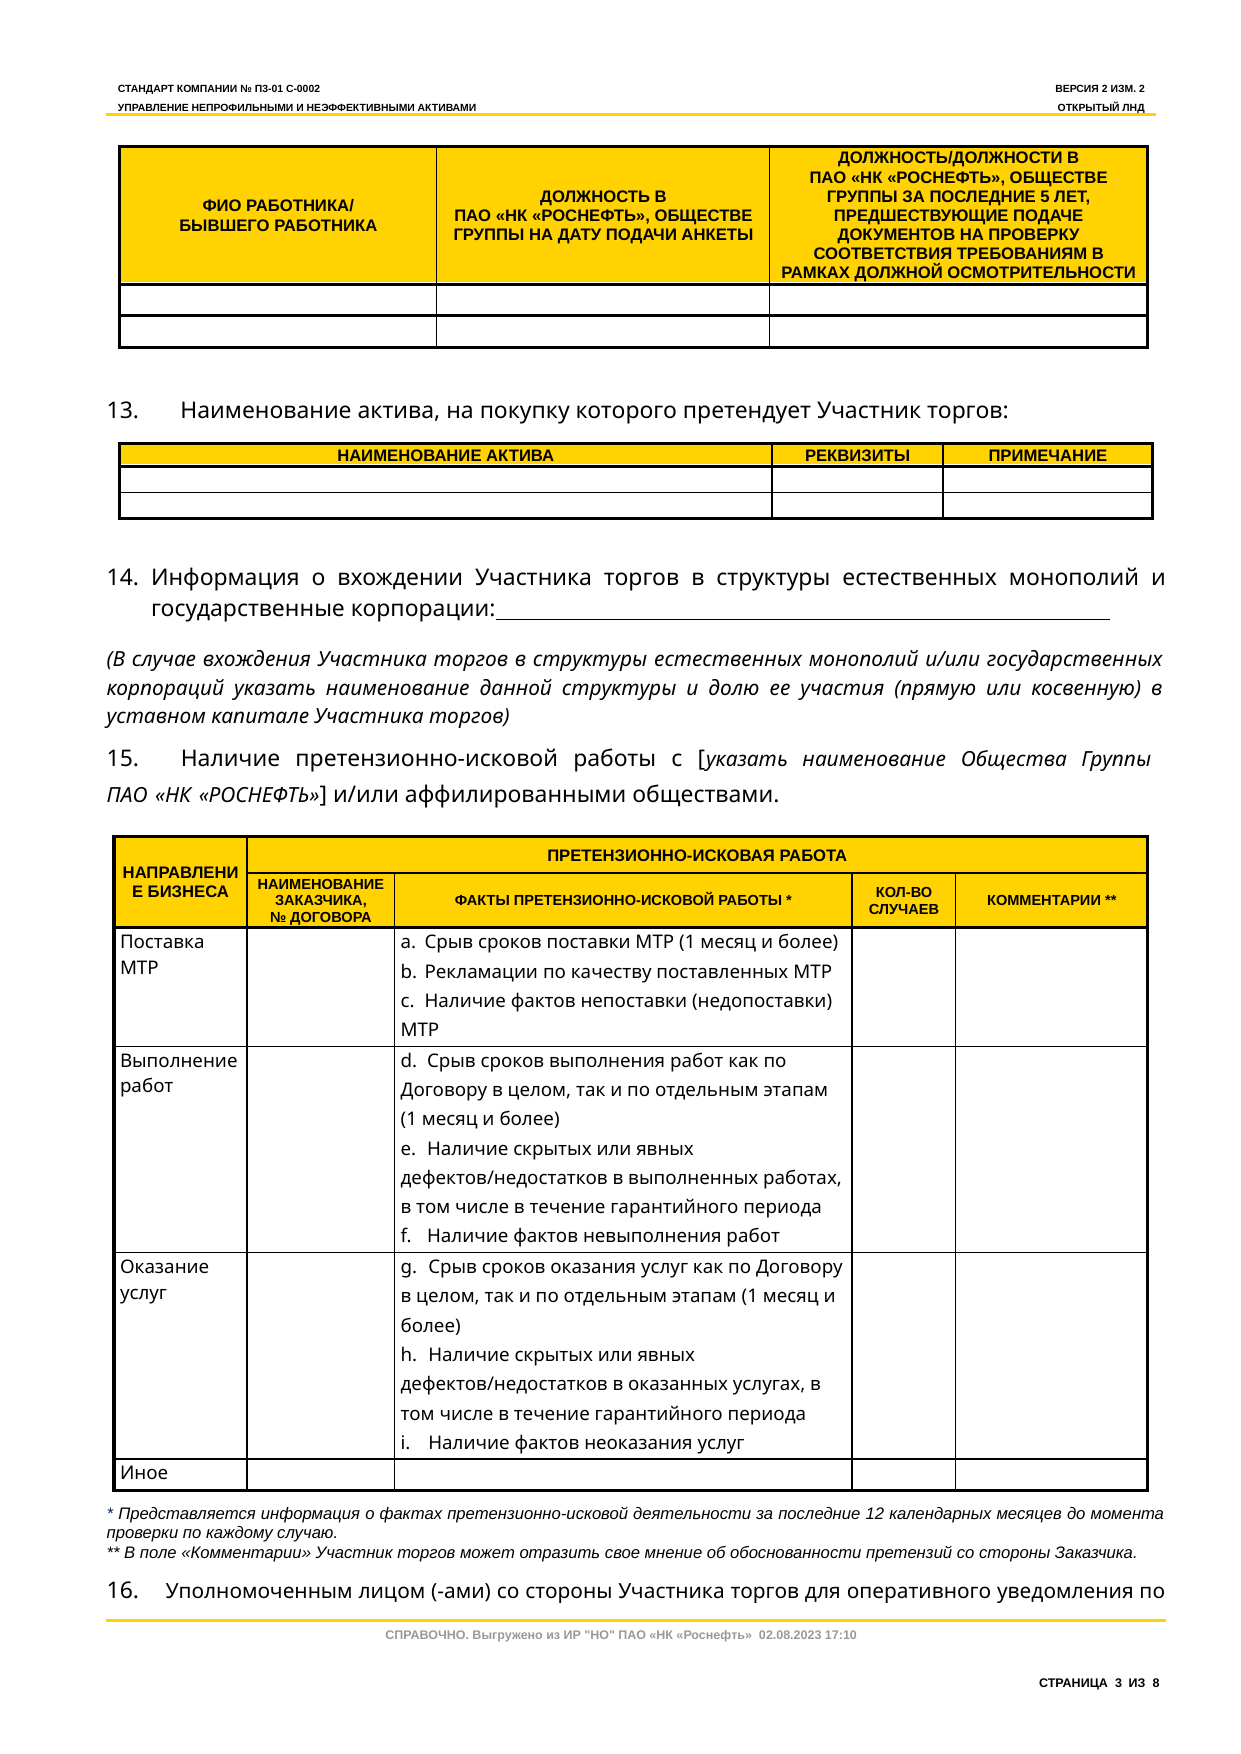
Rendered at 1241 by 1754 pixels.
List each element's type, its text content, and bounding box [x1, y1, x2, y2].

table_cell Срыв сроков оказания услуг как по Договору в целом, так и по отдельным этапам (1 месяц и более) Наличие скрытых или явных дефектов/недостатков в оказанных услугах, в том числе в течение гарантийного периода Наличие фактов неоказания услуг [395, 1253, 851, 1458]
table_cell Комментарии ** [956, 874, 1146, 926]
table_header Должность в ПАО «НК «Роснефть», Обществе Группы на дату подачи Анкеты [437, 148, 769, 282]
table_header ФИО работника/ бывшего работника [121, 148, 436, 282]
table_cell [395, 1460, 851, 1488]
table_cell [956, 1253, 1146, 1458]
table_cell [956, 1047, 1146, 1252]
table_cell [773, 493, 942, 517]
table_cell [773, 468, 942, 492]
table_cell [944, 493, 1151, 517]
table_cell [121, 493, 771, 517]
table_cell [248, 1047, 394, 1252]
table_cell Факты претензионно-исковой работы * [395, 874, 851, 926]
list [106, 1574, 1166, 1605]
table_cell [853, 929, 955, 1046]
table_cell [248, 1460, 394, 1488]
table_cell [121, 286, 436, 314]
table_cell Оказание услуг [116, 1253, 246, 1458]
table_cell [770, 317, 1146, 346]
table_cell [853, 1253, 955, 1458]
table_cell [853, 1460, 955, 1488]
table_cell Наименование Заказчика, № Договора [248, 874, 394, 926]
table_header примечание [944, 445, 1151, 464]
table_cell [770, 286, 1146, 314]
table_header Реквизиты [773, 445, 942, 464]
list Наименование актива, на покупку которого претендует Участник торгов: [106, 394, 1166, 425]
table_cell Поставка МТР [116, 929, 246, 1046]
table_cell [248, 929, 394, 1046]
text * Представляется информация о фактах претензионно-исковой деятельности за последние 12 календарных месяцев до момента проверки по каждому случаю. [106, 1504, 1166, 1542]
list Наличие претензионно-исковой работы с [указать наименование Общества Группы ПАО «НК «РОСНЕФТЬ»] и/или аффилированными обществами. [106, 742, 1166, 809]
table_cell Срыв сроков поставки МТР (1 месяц и более) Рекламации по качеству поставленных МТР Наличие фактов непоставки (недопоставки) МТР [395, 929, 851, 1046]
table_cell Кол-во случаев [853, 874, 955, 926]
table_cell [956, 929, 1146, 1046]
text (В случае вхождения Участника торгов в структуры естественных монополий и/или государственных корпораций указать наименование данной структуры и долю ее участия (прямую или косвенную) в уставном капитале Участника торгов) [106, 644, 1166, 730]
list Информация о вхождении Участника торгов в структуры естественных монополий и государственные корпорации: [106, 561, 1166, 624]
text ** В поле «Комментарии» Участник торгов может отразить свое мнение об обоснованности претензий со стороны Заказчика. [106, 1542, 1166, 1562]
table_cell [944, 468, 1151, 492]
table_cell [121, 317, 436, 346]
table_cell [248, 1253, 394, 1458]
table_cell [437, 317, 769, 346]
table_cell [956, 1460, 1146, 1488]
table_cell Выполнение работ [116, 1047, 246, 1252]
table_header Претензионно-исковая работа [248, 838, 1146, 872]
table_header Должность/должности в ПАО «НК «Роснефть», Обществе Группы за последние 5 лет, предшествующие подаче документов на проверку соответствия требованиям в рамках должной осмотрительности [770, 148, 1146, 282]
table_header Наименование АКТИВА [121, 445, 771, 464]
table_cell Срыв сроков выполнения работ как по Договору в целом, так и по отдельным этапам (1 месяц и более) Наличие скрытых или явных дефектов/недостатков в выполненных работах, в том числе в течение гарантийного периода Наличие фактов невыполнения работ [395, 1047, 851, 1252]
table_header Направление бизнеса [116, 838, 246, 926]
table_cell [853, 1047, 955, 1252]
table_cell [437, 286, 769, 314]
table_cell Иное [116, 1460, 246, 1488]
table_cell [121, 468, 771, 492]
